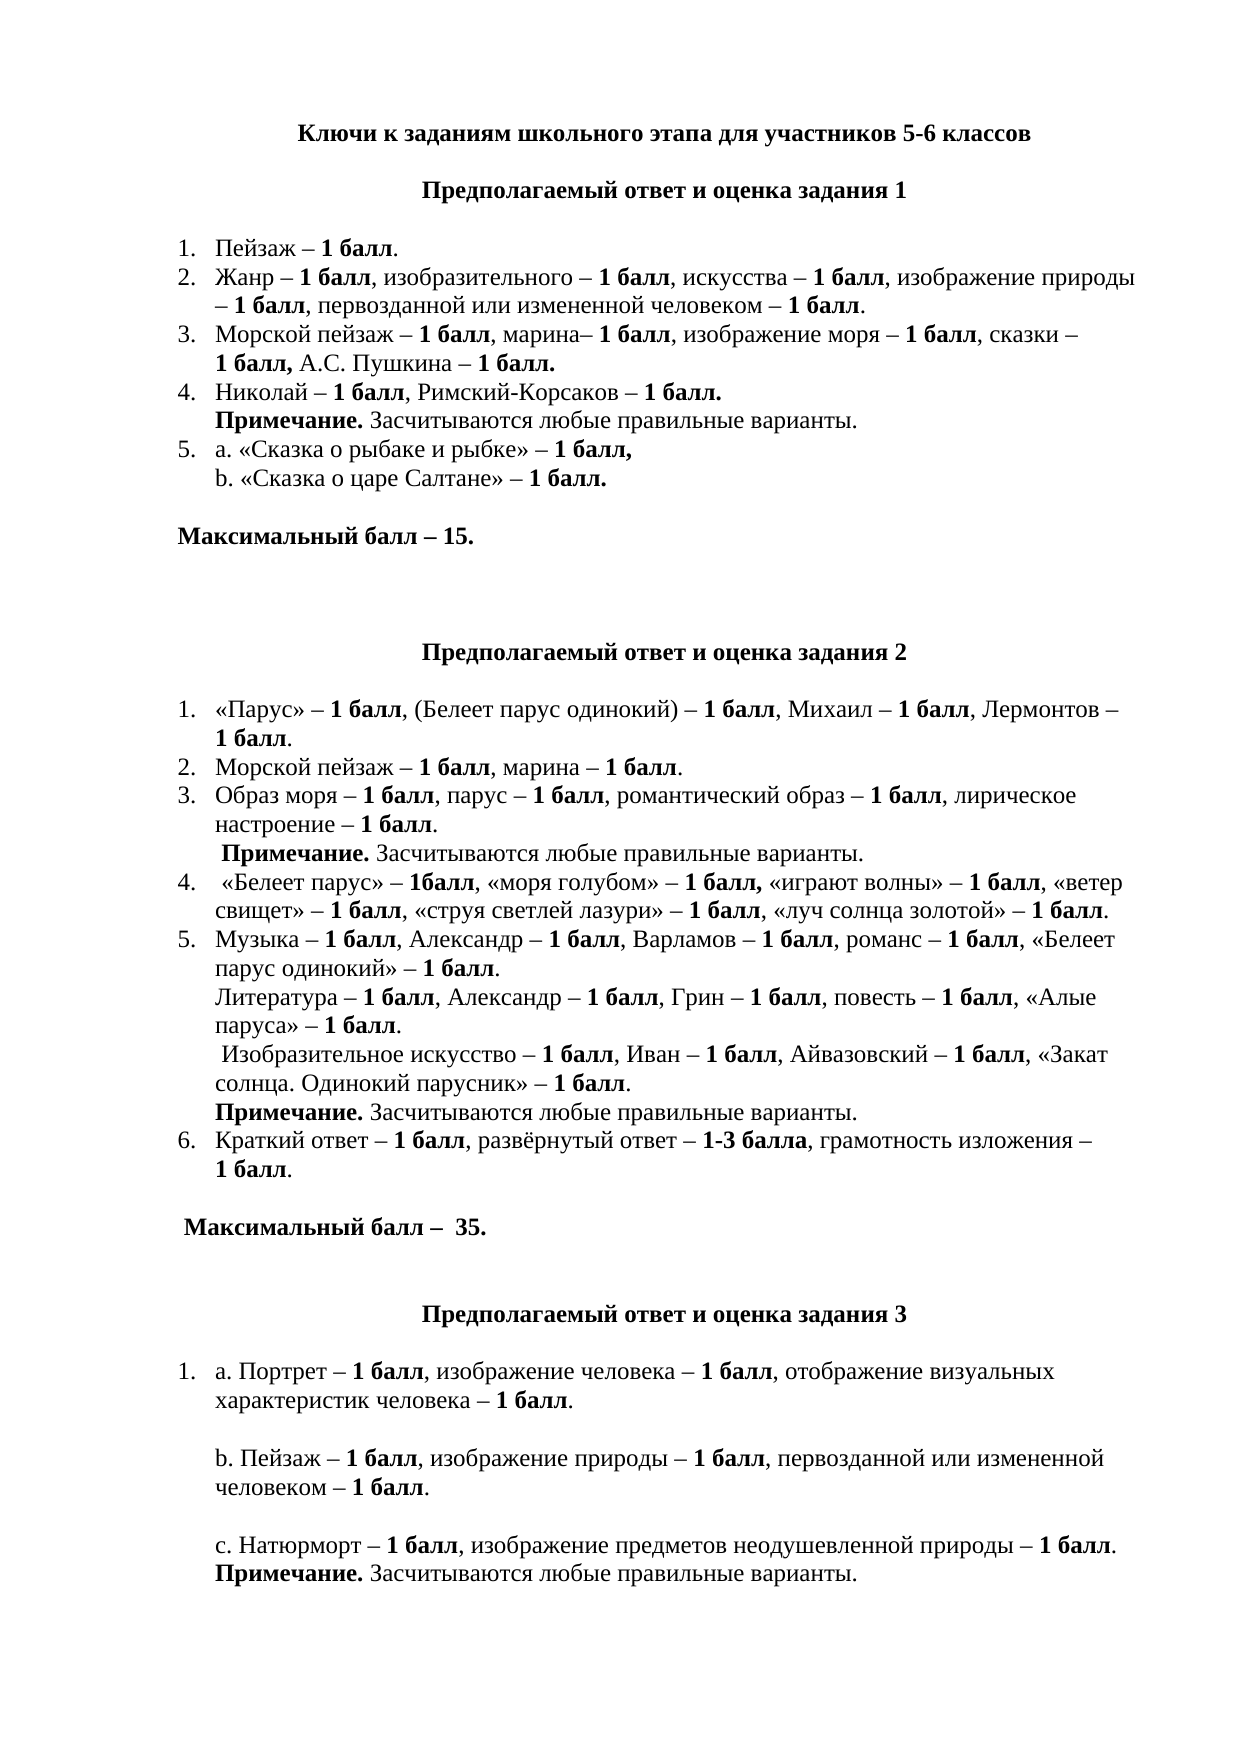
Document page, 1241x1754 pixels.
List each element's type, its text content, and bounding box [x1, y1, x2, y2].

text с. Натюрморт – 1 балл, изображение предметов неодушевленной природы – 1 балл. Примечание. Засчитываются любые правильные варианты. [215, 1530, 1152, 1587]
list Образ моря – 1 балл, парус – 1 балл, романтический образ – 1 балл, лирическое настроение – 1 балл. Примечание. Засчитываются любые правильные варианты. [177, 781, 1152, 867]
list Музыка – 1 балл, Александр – 1 балл, Варламов – 1 балл, романс – 1 балл, «Белеет парус одинокий» – 1 балл. Литература – 1 балл, Александр – 1 балл, Грин – 1 балл, повесть – 1 балл, «Алые паруса» – 1 балл. Изобразительное искусство – 1 балл, Иван – 1 балл, Айвазовский – 1 балл, «Закат солнца. Одинокий парусник» – 1 балл. Примечание. Засчитываются любые правильные варианты. [177, 924, 1152, 1126]
text Ключи к заданиям школьного этапа для участников 5-6 классов [177, 118, 1152, 147]
text Максимальный балл – 35. [177, 1212, 1152, 1241]
list Морской пейзаж – 1 балл, марина– 1 балл, изображение моря – 1 балл, сказки – 1 балл, А.С. Пушкина – 1 балл. [177, 319, 1152, 377]
list «Белеет парус» – 1балл, «моря голубом» – 1 балл, «играют волны» – 1 балл, «ветер свищет» – 1 балл, «струя светлей лазури» – 1 балл, «луч солнца золотой» – 1 балл. [177, 867, 1152, 924]
list «Парус» – 1 балл, (Белеет парус одинокий) – 1 балл, Михаил – 1 балл, Лермонтов – 1 балл. [177, 694, 1152, 752]
list Краткий ответ – 1 балл, развёрнутый ответ – 1-3 балла, грамотность изложения – 1 балл. [177, 1126, 1152, 1183]
list a. «Сказка о рыбаке и рыбке» – 1 балл, b. «Сказка о царе Салтане» – 1 балл. [177, 434, 1152, 492]
text Предполагаемый ответ и оценка задания 1 [177, 176, 1152, 204]
list a. Портрет – 1 балл, изображение человека – 1 балл, отображение визуальных характеристик человека – 1 балл. [177, 1356, 1152, 1414]
text b. Пейзаж – 1 балл, изображение природы – 1 балл, первозданной или измененной человеком – 1 балл. [215, 1443, 1152, 1501]
text Предполагаемый ответ и оценка задания 2 [177, 637, 1152, 666]
list Николай – 1 балл, Римский-Корсаков – 1 балл. Примечание. Засчитываются любые правильные варианты. [177, 377, 1152, 434]
list Жанр – 1 балл, изобразительного – 1 балл, искусства – 1 балл, изображение природы – 1 балл, первозданной или измененной человеком – 1 балл. [177, 262, 1152, 319]
text Предполагаемый ответ и оценка задания 3 [177, 1299, 1152, 1328]
text Максимальный балл – 15. [177, 521, 1152, 550]
list Морской пейзаж – 1 балл, марина – 1 балл. [177, 752, 1152, 781]
list Пейзаж – 1 балл. [177, 233, 1152, 262]
